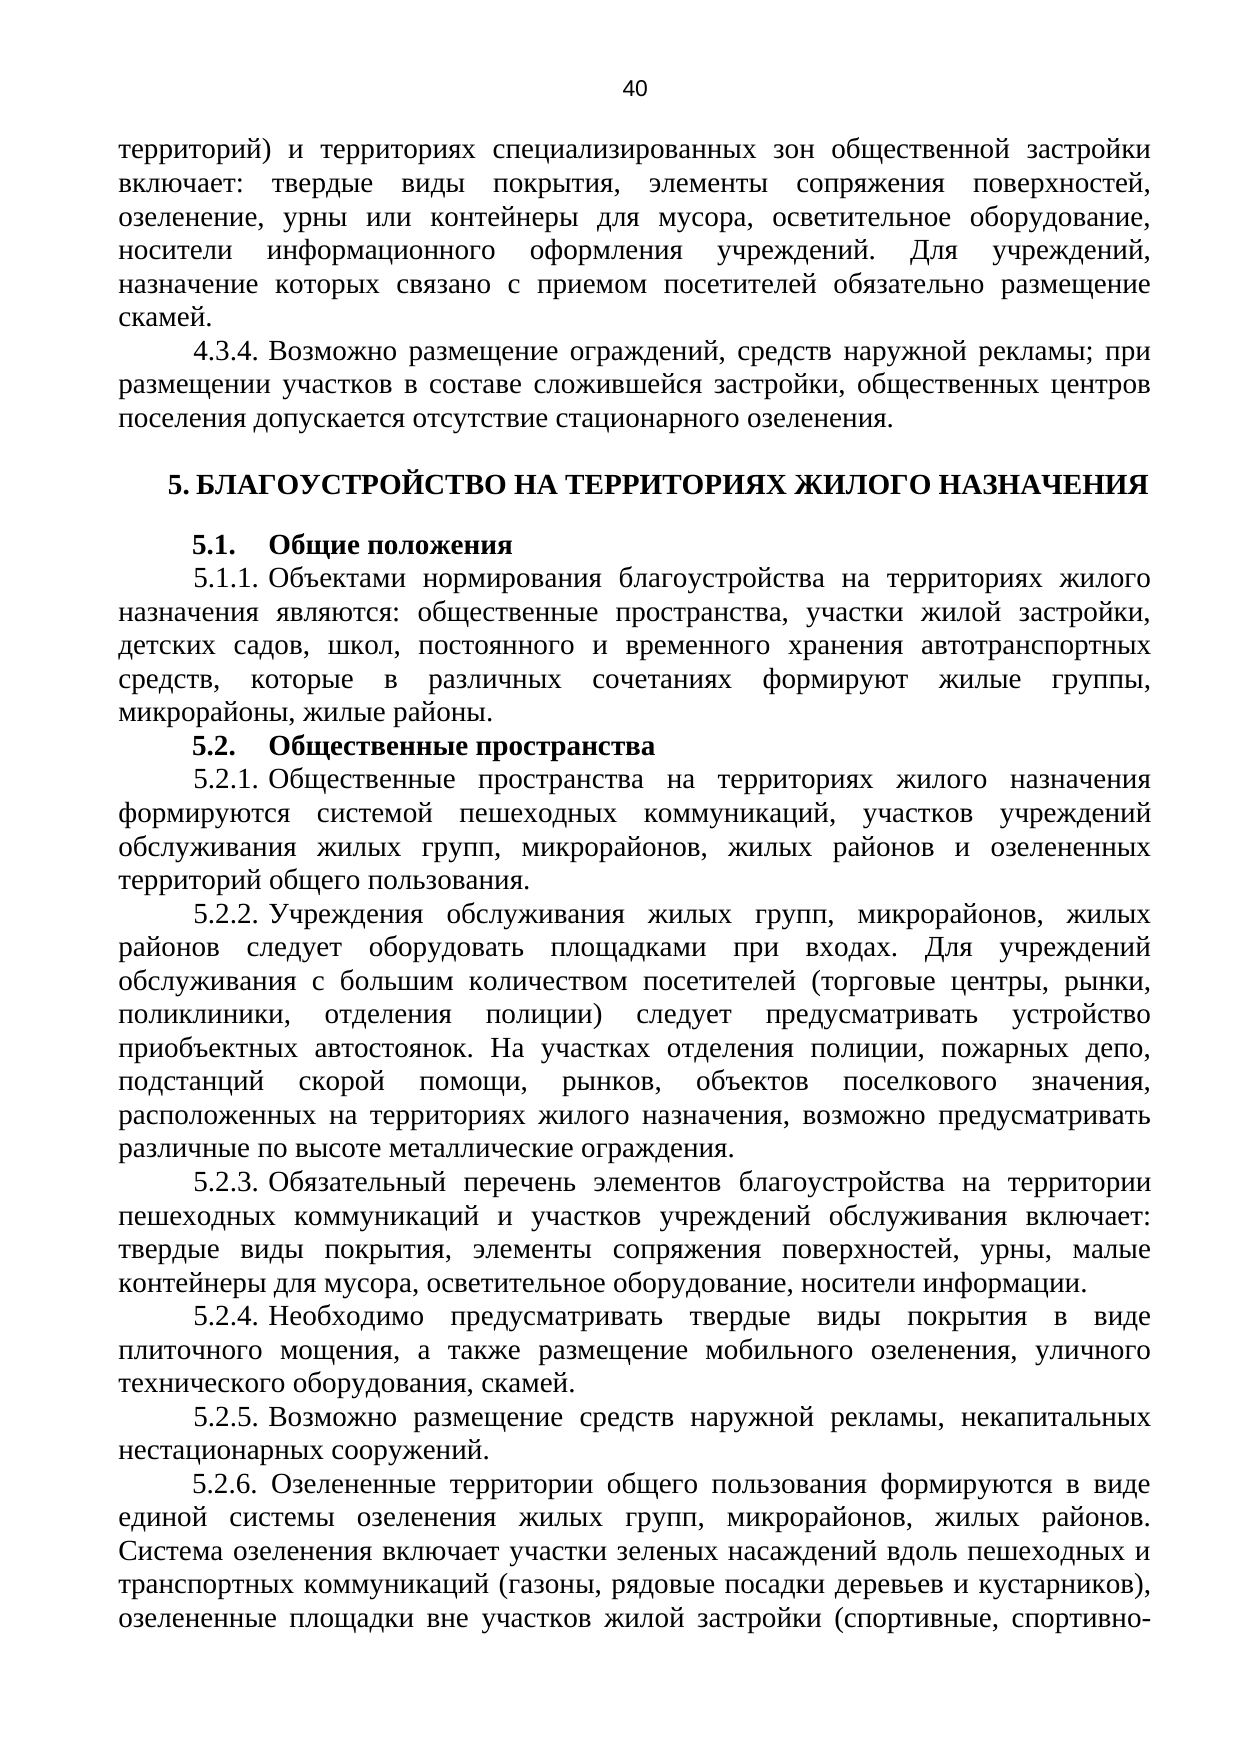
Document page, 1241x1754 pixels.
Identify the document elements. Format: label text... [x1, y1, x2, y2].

list Общественные пространства на территориях жилого назначения формируются системой пешеходных коммуникаций, участков учреждений обслуживания жилых групп, микрорайонов, жилых районов и озелененных территорий общего пользования. [118, 762, 1152, 896]
list Возможно размещение средств наружной рекламы, некапитальных нестационарных сооружений. [118, 1399, 1152, 1466]
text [118, 1466, 1152, 1634]
list Необходимо предусматривать твердые виды покрытия в виде плиточного мощения, а также размещение мобильного озеленения, уличного технического оборудования, скамей. [118, 1298, 1152, 1399]
list Общественные пространства [118, 728, 1152, 762]
list Общие положения [118, 527, 1152, 560]
list Обязательный перечень элементов благоустройства на территории пешеходных коммуникаций и участков учреждений обслуживания включает: твердые виды покрытия, элементы сопряжения поверхностей, урны, малые контейнеры для мусора, осветительное оборудование, носители информации. [118, 1164, 1152, 1298]
subtitle БЛАГОУСТРОЙСТВО НА ТЕРРИТОРИЯХ ЖИЛОГО НАЗНАЧЕНИЯ [165, 467, 1152, 501]
list Объектами нормирования благоустройства на территориях жилого назначения являются: общественные пространства, участки жилой застройки, детских садов, школ, постоянного и временного хранения автотранспортных средств, которые в различных сочетаниях формируют жилые группы, микрорайоны, жилые районы. [118, 560, 1152, 728]
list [118, 132, 1152, 333]
list Возможно размещение ограждений, средств наружной рекламы; при размещении участков в составе сложившейся застройки, общественных центров поселения допускается отсутствие стационарного озеленения. [118, 333, 1152, 433]
list Учреждения обслуживания жилых групп, микрорайонов, жилых районов следует оборудовать площадками при входах. Для учреждений обслуживания с большим количеством посетителей (торговые центры, рынки, поликлиники, отделения полиции) следует предусматривать устройство приобъектных автостоянок. На участках отделения полиции, пожарных депо, подстанций скорой помощи, рынков, объектов поселкового значения, расположенных на территориях жилого назначения, возможно предусматривать различные по высоте металлические ограждения. [118, 896, 1152, 1164]
